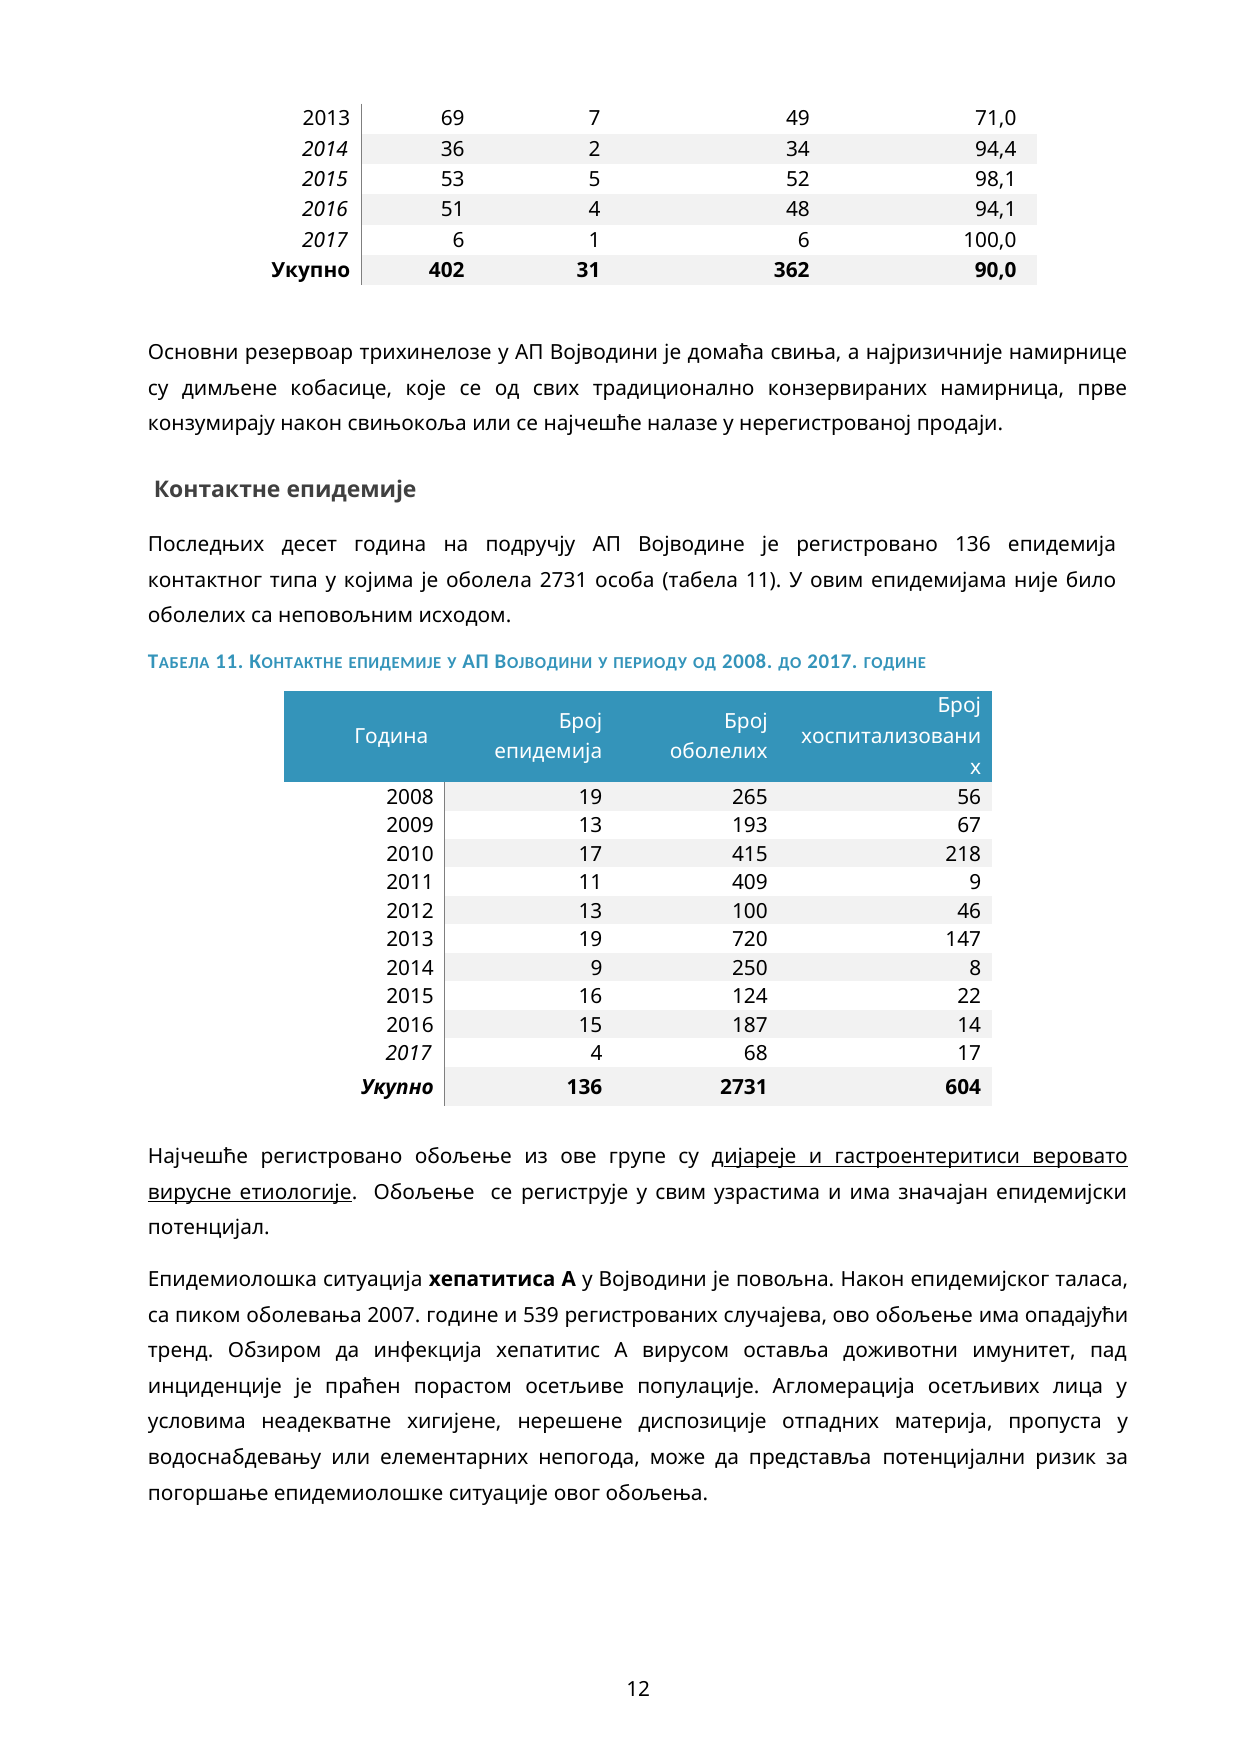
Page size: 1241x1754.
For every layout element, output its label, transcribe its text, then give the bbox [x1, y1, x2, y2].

table_cell 48 [621, 194, 830, 225]
table_cell 187 [613, 1010, 779, 1038]
table_cell 2015 [239, 164, 361, 194]
text Последњих десет година на подручју АП Војводине је регистровано 136 епидемија контактног типа у којима је оболела 2731 особа (табела 11). У овим епидемијама није било оболелих са неповољним исходом. [148, 529, 1117, 629]
table_cell 46 [779, 896, 992, 924]
table_cell 2014 [284, 953, 444, 981]
table_cell 17 [779, 1038, 992, 1067]
table_cell 250 [613, 953, 779, 981]
table_cell 11 [445, 868, 613, 896]
table_cell 2012 [284, 896, 444, 924]
table_cell 9 [779, 868, 992, 896]
table_cell 136 [445, 1067, 613, 1106]
text Епидемиолошка ситуација хепатитиса А у Војводини је повољна. Након епидемијског таласа, са пиком оболевања 2007. године и 539 регистрованих случајева, ово обољење има опадајући тренд. Обзиром да инфекција хепатитис А вирусом оставља доживотни имунитет, пад инциденције је праћен порастом осетљиве популације. Агломерација осетљивих лица у условима неадекватне хигијене, нерешене диспозиције отпадних материја, пропуста у водоснабдевању или елементарних непогода, може да представља потенцијални ризик за погоршање епидемиолошке ситуације овог обољења. [148, 1264, 1128, 1506]
table_cell Укупно [284, 1067, 444, 1106]
table_cell 13 [445, 811, 613, 839]
table_cell 36 [362, 134, 485, 164]
table_header Број оболелих [613, 691, 779, 782]
table_cell 2731 [613, 1067, 779, 1106]
table_cell 69 [362, 104, 485, 134]
table_cell 52 [621, 164, 830, 194]
table_cell 100,0 [830, 225, 1037, 255]
table_cell 2017 [239, 225, 361, 255]
table_cell 67 [779, 811, 992, 839]
table_cell 22 [779, 981, 992, 1010]
table_cell 218 [779, 839, 992, 867]
table_cell 16 [445, 981, 613, 1010]
table_cell 19 [445, 782, 613, 811]
table_cell 2011 [284, 868, 444, 896]
table_cell 9 [445, 953, 613, 981]
table_cell 13 [445, 896, 613, 924]
table_cell 49 [621, 104, 830, 134]
text Табела 11. Контактне епидемије у АП Војводини у периоду од 2008. до 2017. године [148, 648, 1128, 674]
table_cell 56 [779, 782, 992, 811]
table_cell 7 [485, 104, 621, 134]
table_cell 4 [445, 1038, 613, 1067]
table_cell 15 [445, 1010, 613, 1038]
table_cell 1 [485, 225, 621, 255]
table_cell 124 [613, 981, 779, 1010]
table_cell 2015 [284, 981, 444, 1010]
table_cell 2013 [284, 924, 444, 953]
table_cell 2008 [284, 782, 444, 811]
table_cell 71,0 [830, 104, 1037, 134]
text Најчешће регистровано обољење из ове групе су дијареје и гастроентеритиси веровато вирусне етиологије. Обољење се региструје у свим узрастима и има значајан епидемијски потенцијал. [148, 1141, 1128, 1241]
table_cell 193 [613, 811, 779, 839]
table_cell 2016 [284, 1010, 444, 1038]
table_cell 2014 [239, 134, 361, 164]
table_cell 94,4 [830, 134, 1037, 164]
table_cell 2016 [239, 194, 361, 225]
table_cell 402 [362, 255, 485, 285]
table_cell 2 [485, 134, 621, 164]
table_cell 19 [445, 924, 613, 953]
table_header Број епидемија [445, 691, 613, 782]
table_cell 4 [485, 194, 621, 225]
table_cell 68 [613, 1038, 779, 1067]
table_cell 2017 [284, 1038, 444, 1067]
table_cell 2013 [239, 104, 361, 134]
table_cell 409 [613, 868, 779, 896]
table_cell 34 [621, 134, 830, 164]
table_cell 604 [779, 1067, 992, 1106]
table_cell 17 [445, 839, 613, 867]
table_header Број хоспитализованих [779, 691, 992, 782]
table_cell 2010 [284, 839, 444, 867]
subtitle Контактне епидемије [148, 473, 1128, 504]
table_cell 100 [613, 896, 779, 924]
table_cell 94,1 [830, 194, 1037, 225]
table_cell 362 [621, 255, 830, 285]
table_cell 90,0 [830, 255, 1037, 285]
table_cell Укупно [239, 255, 361, 285]
table_cell 147 [779, 924, 992, 953]
table_header Година [284, 691, 445, 782]
table_cell 415 [613, 839, 779, 867]
table_cell 8 [779, 953, 992, 981]
table_cell 51 [362, 194, 485, 225]
text Основни резервоар трихинелозе у АП Војводини је домаћа свиња, а најризичније намирнице су димљене кобасице, које се од свих традиционално конзервираних намирница, прве конзумирају након свињокоља или се најчешће налазе у нерегистрованој продаји. [148, 337, 1128, 437]
table_cell 53 [362, 164, 485, 194]
table_cell 6 [362, 225, 485, 255]
table_cell 720 [613, 924, 779, 953]
table_cell 14 [779, 1010, 992, 1038]
table_cell 2009 [284, 811, 444, 839]
table_cell 98,1 [830, 164, 1037, 194]
table_cell 265 [613, 782, 779, 811]
table_cell 31 [485, 255, 621, 285]
table_cell 5 [485, 164, 621, 194]
table_cell 6 [621, 225, 830, 255]
